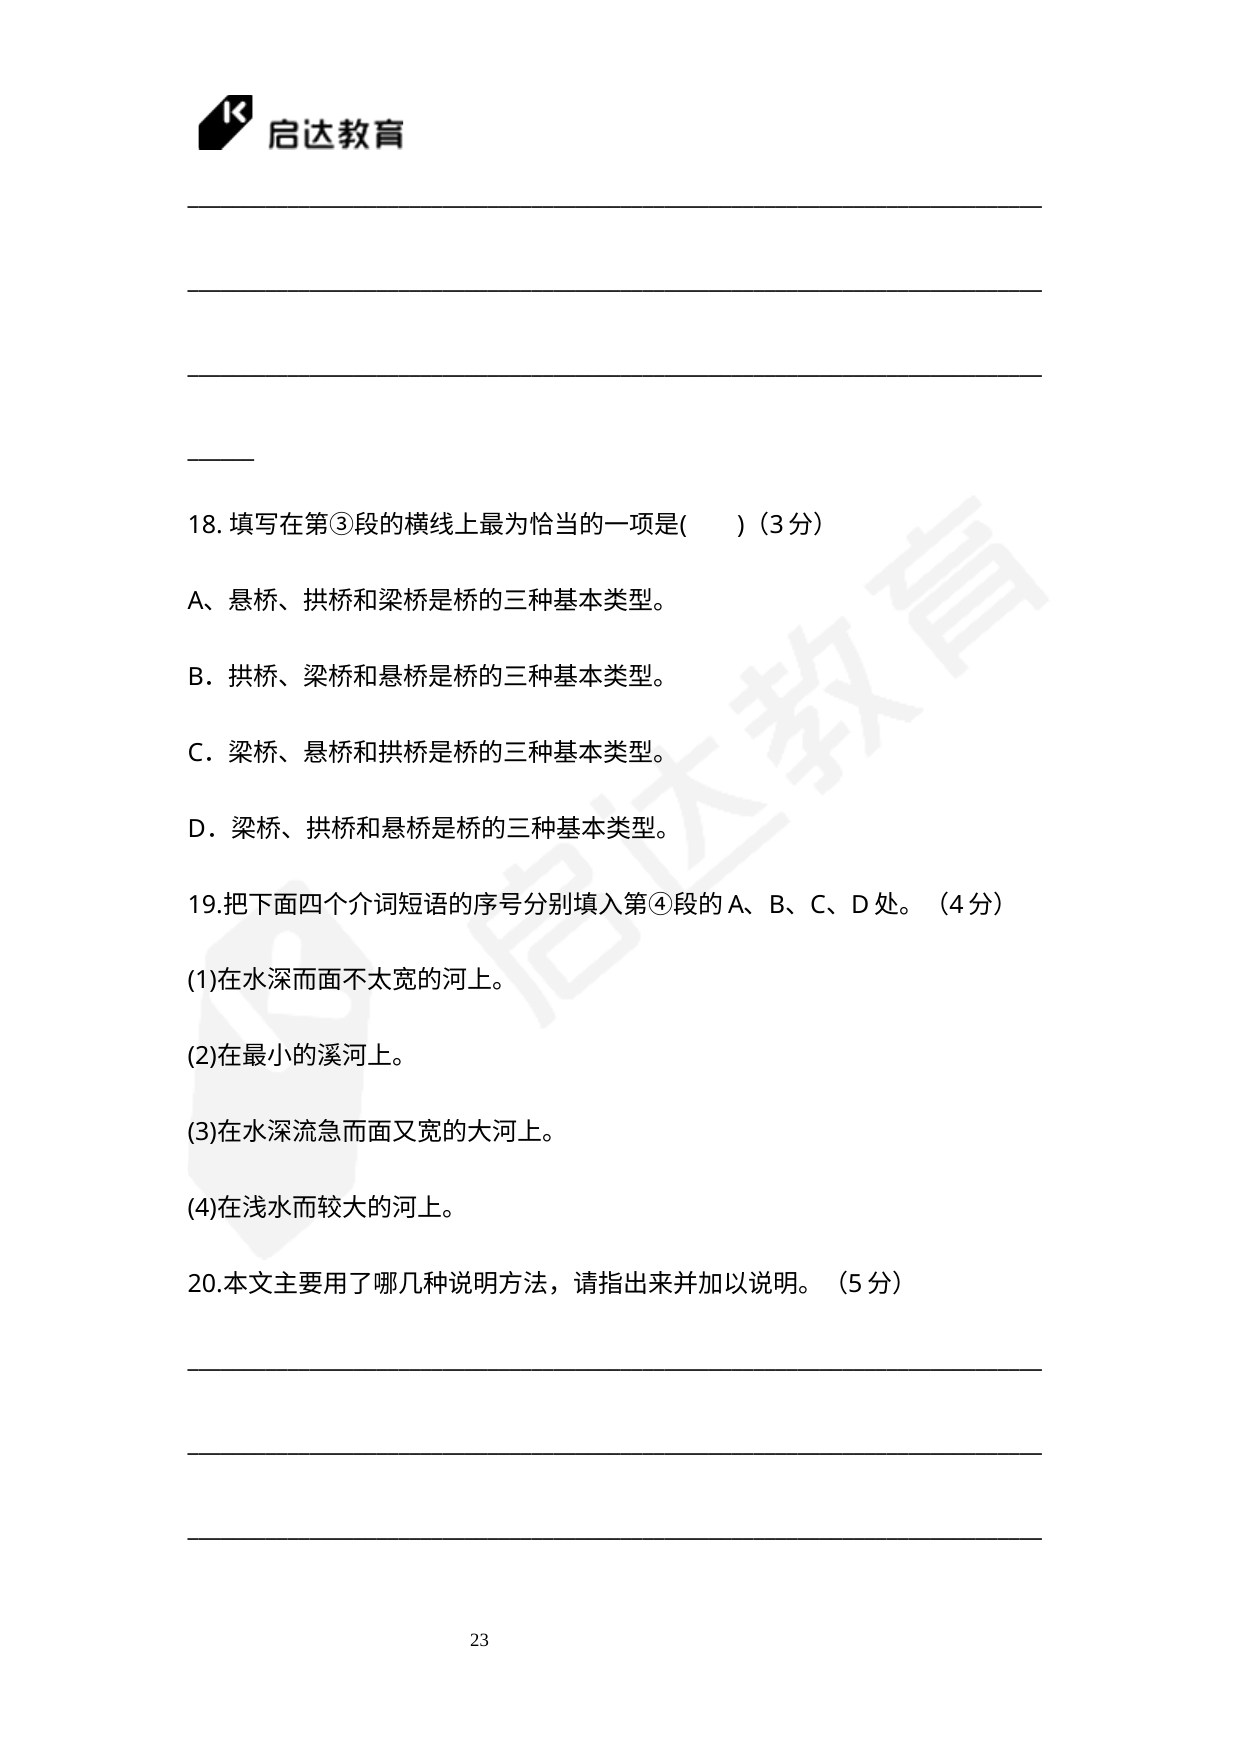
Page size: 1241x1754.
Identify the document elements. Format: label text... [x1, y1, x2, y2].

text (1)在水深而面不太宽的河上。 [187, 946, 1053, 1011]
text 19.把下面四个介词短语的序号分别填入第④段的A、B、C、D处。（4分） [187, 870, 1053, 935]
text C．梁桥、悬桥和拱桥是桥的三种基本类型。 [187, 718, 1053, 783]
text 18. 填写在第③段的横线上最为恰当的一项是( )（3分） [187, 491, 1053, 556]
text A、悬桥、拱桥和梁桥是桥的三种基本类型。 [187, 566, 1053, 631]
picture [198, 95, 404, 150]
text 20.本文主要用了哪几种说明方法，请指出来并加以说明。（5分） [187, 1249, 1053, 1314]
text (2)在最小的溪河上。 [187, 1021, 1053, 1086]
text (4)在浅水而较大的河上。 [187, 1173, 1053, 1238]
text B．拱桥、梁桥和悬桥是桥的三种基本类型。 [187, 642, 1053, 707]
text (3)在水深流急而面又宽的大河上。 [187, 1097, 1053, 1162]
text D．梁桥、拱桥和悬桥是桥的三种基本类型。 [187, 794, 1053, 859]
